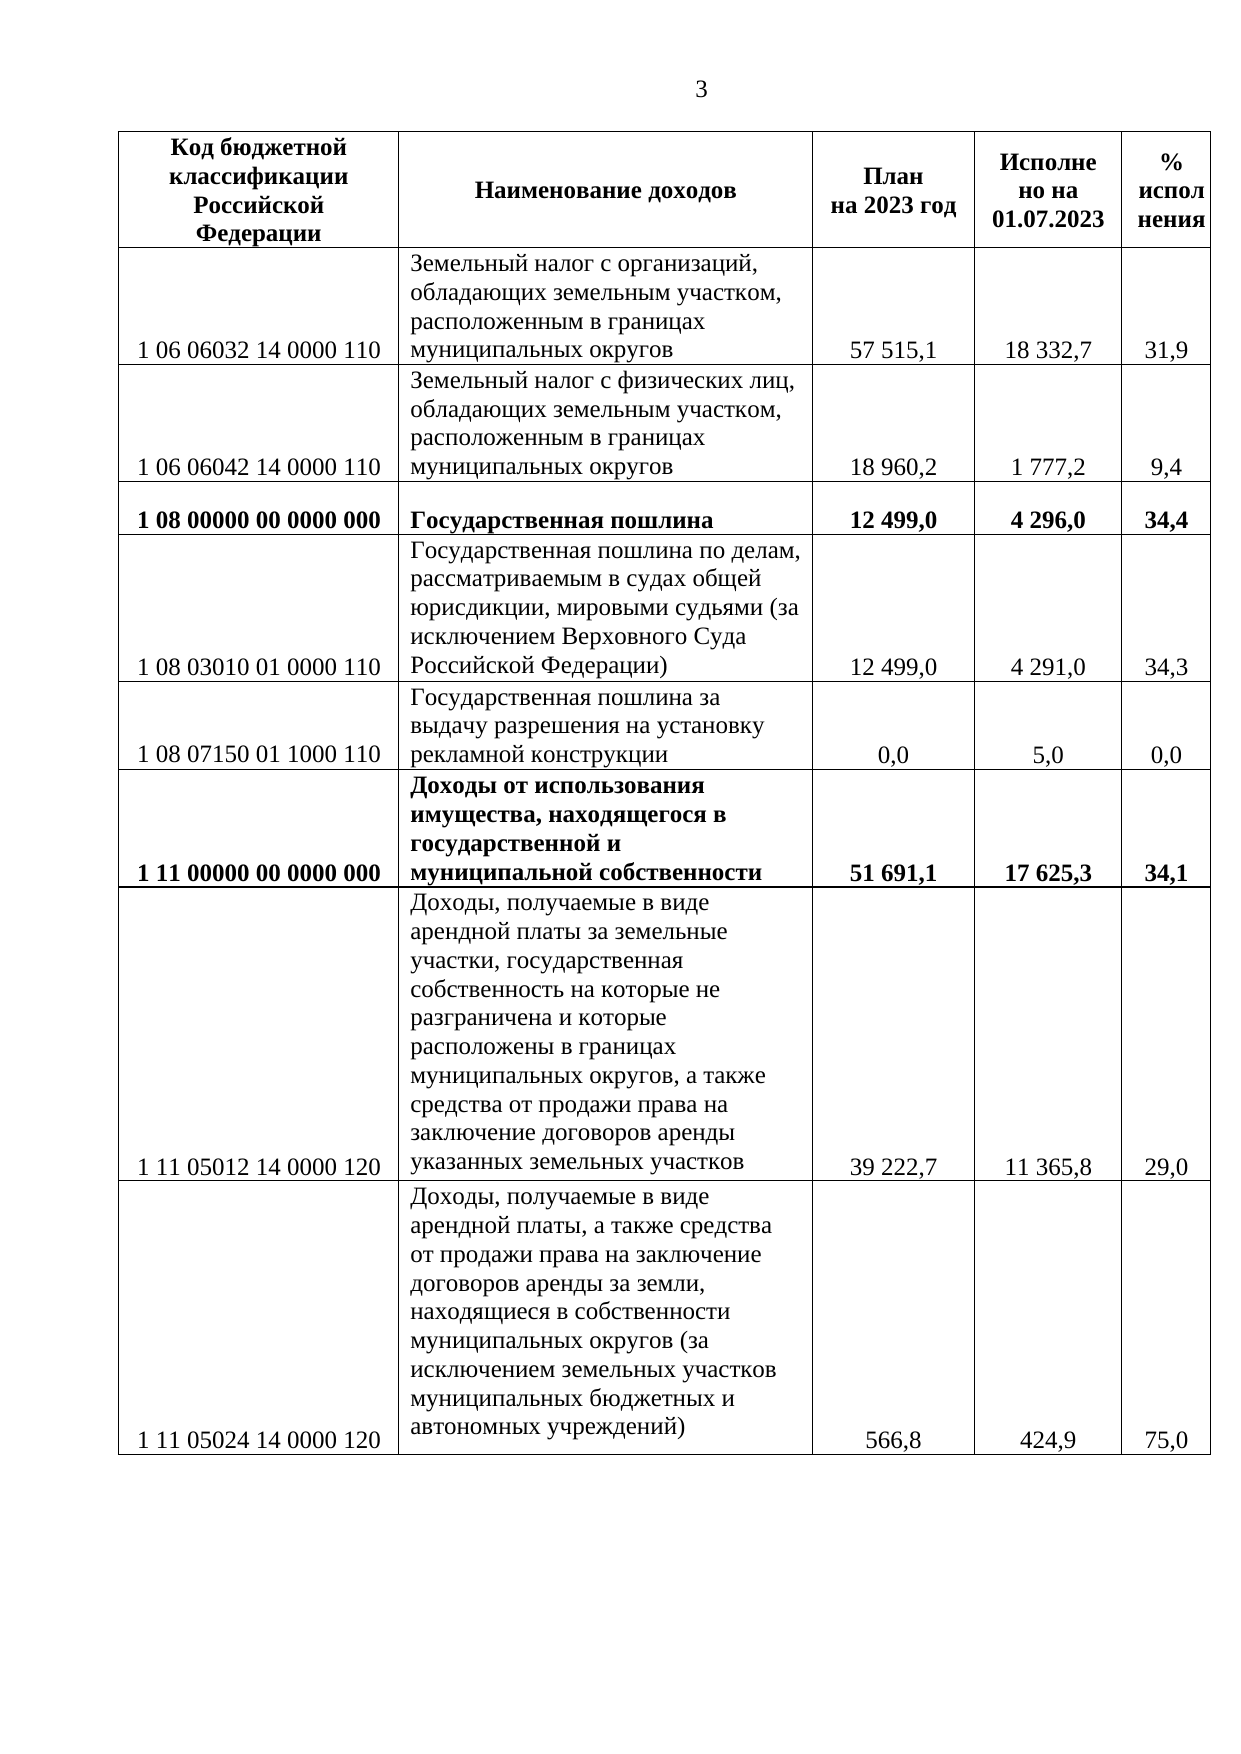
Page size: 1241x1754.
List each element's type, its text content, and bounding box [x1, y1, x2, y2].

table_cell Доходы от использования имущества, находящегося в государственной и муниципальной собственности [399, 770, 812, 886]
table_cell Государственная пошлина по делам, рассматриваемым в судах общей юрисдикции, мировыми судьями (за исключением Верховного Суда Российской Федерации) [399, 535, 812, 681]
table_cell 51 691,1 [813, 770, 974, 886]
table_header Код бюджетной классификации Российской Федерации [119, 132, 398, 247]
table_cell 17 625,3 [975, 770, 1121, 886]
table_cell 5,0 [975, 682, 1121, 769]
table_cell 0,0 [1122, 682, 1210, 769]
table_cell 18 332,7 [975, 248, 1121, 364]
table_header План на 2023 год [813, 132, 974, 247]
table_cell 31,9 [1122, 248, 1210, 364]
table_cell Доходы, получаемые в виде арендной платы за земельные участки, государственная собственность на которые не разграничена и которые расположены в границах муниципальных округов, а также средства от продажи права на заключение договоров аренды указанных земельных участков [399, 888, 812, 1180]
table_cell Земельный налог с организаций, обладающих земельным участком, расположенным в границах муниципальных округов [399, 248, 812, 364]
table_cell 57 515,1 [813, 248, 974, 364]
table_header Наименование доходов [399, 132, 812, 247]
table_cell Доходы, получаемые в виде арендной платы, а также средства от продажи права на заключение договоров аренды за земли, находящиеся в собственности муниципальных округов (за исключением земельных участков муниципальных бюджетных и автономных учреждений) [399, 1181, 812, 1454]
table_cell 12 499,0 [813, 535, 974, 681]
table_cell 4 291,0 [975, 535, 1121, 681]
table_cell 424,9 [975, 1181, 1121, 1454]
table_cell 39 222,7 [813, 888, 974, 1180]
table_cell 9,4 [1122, 365, 1210, 481]
table_cell 1 08 07150 01 1000 110 [119, 682, 398, 769]
table_cell 1 06 06032 14 0000 110 [119, 248, 398, 364]
table_cell Земельный налог с физических лиц, обладающих земельным участком, расположенным в границах муниципальных округов [399, 365, 812, 481]
table_cell 1 11 00000 00 0000 000 [119, 770, 398, 886]
table_cell 34,1 [1122, 770, 1210, 886]
table_cell 29,0 [1122, 888, 1210, 1180]
table_cell 1 11 05012 14 0000 120 [119, 888, 398, 1180]
table_cell Государственная пошлина за выдачу разрешения на установку рекламной конструкции [399, 682, 812, 769]
table_cell 12 499,0 [813, 482, 974, 534]
table_cell 11 365,8 [975, 888, 1121, 1180]
table_cell 0,0 [813, 682, 974, 769]
table_cell 1 08 00000 00 0000 000 [119, 482, 398, 534]
table_cell 18 960,2 [813, 365, 974, 481]
table_cell 1 777,2 [975, 365, 1121, 481]
table_cell Государственная пошлина [399, 482, 812, 534]
table_cell 1 08 03010 01 0000 110 [119, 535, 398, 681]
table_header % исполнения [1122, 132, 1210, 247]
table_cell 1 11 05024 14 0000 120 [119, 1181, 398, 1454]
table_cell 1 06 06042 14 0000 110 [119, 365, 398, 481]
table_cell 75,0 [1122, 1181, 1210, 1454]
table_cell 566,8 [813, 1181, 974, 1454]
table_cell 4 296,0 [975, 482, 1121, 534]
table_header Исполне но на 01.07.2023 [975, 132, 1121, 247]
table_cell 34,4 [1122, 482, 1210, 534]
table_cell 34,3 [1122, 535, 1210, 681]
